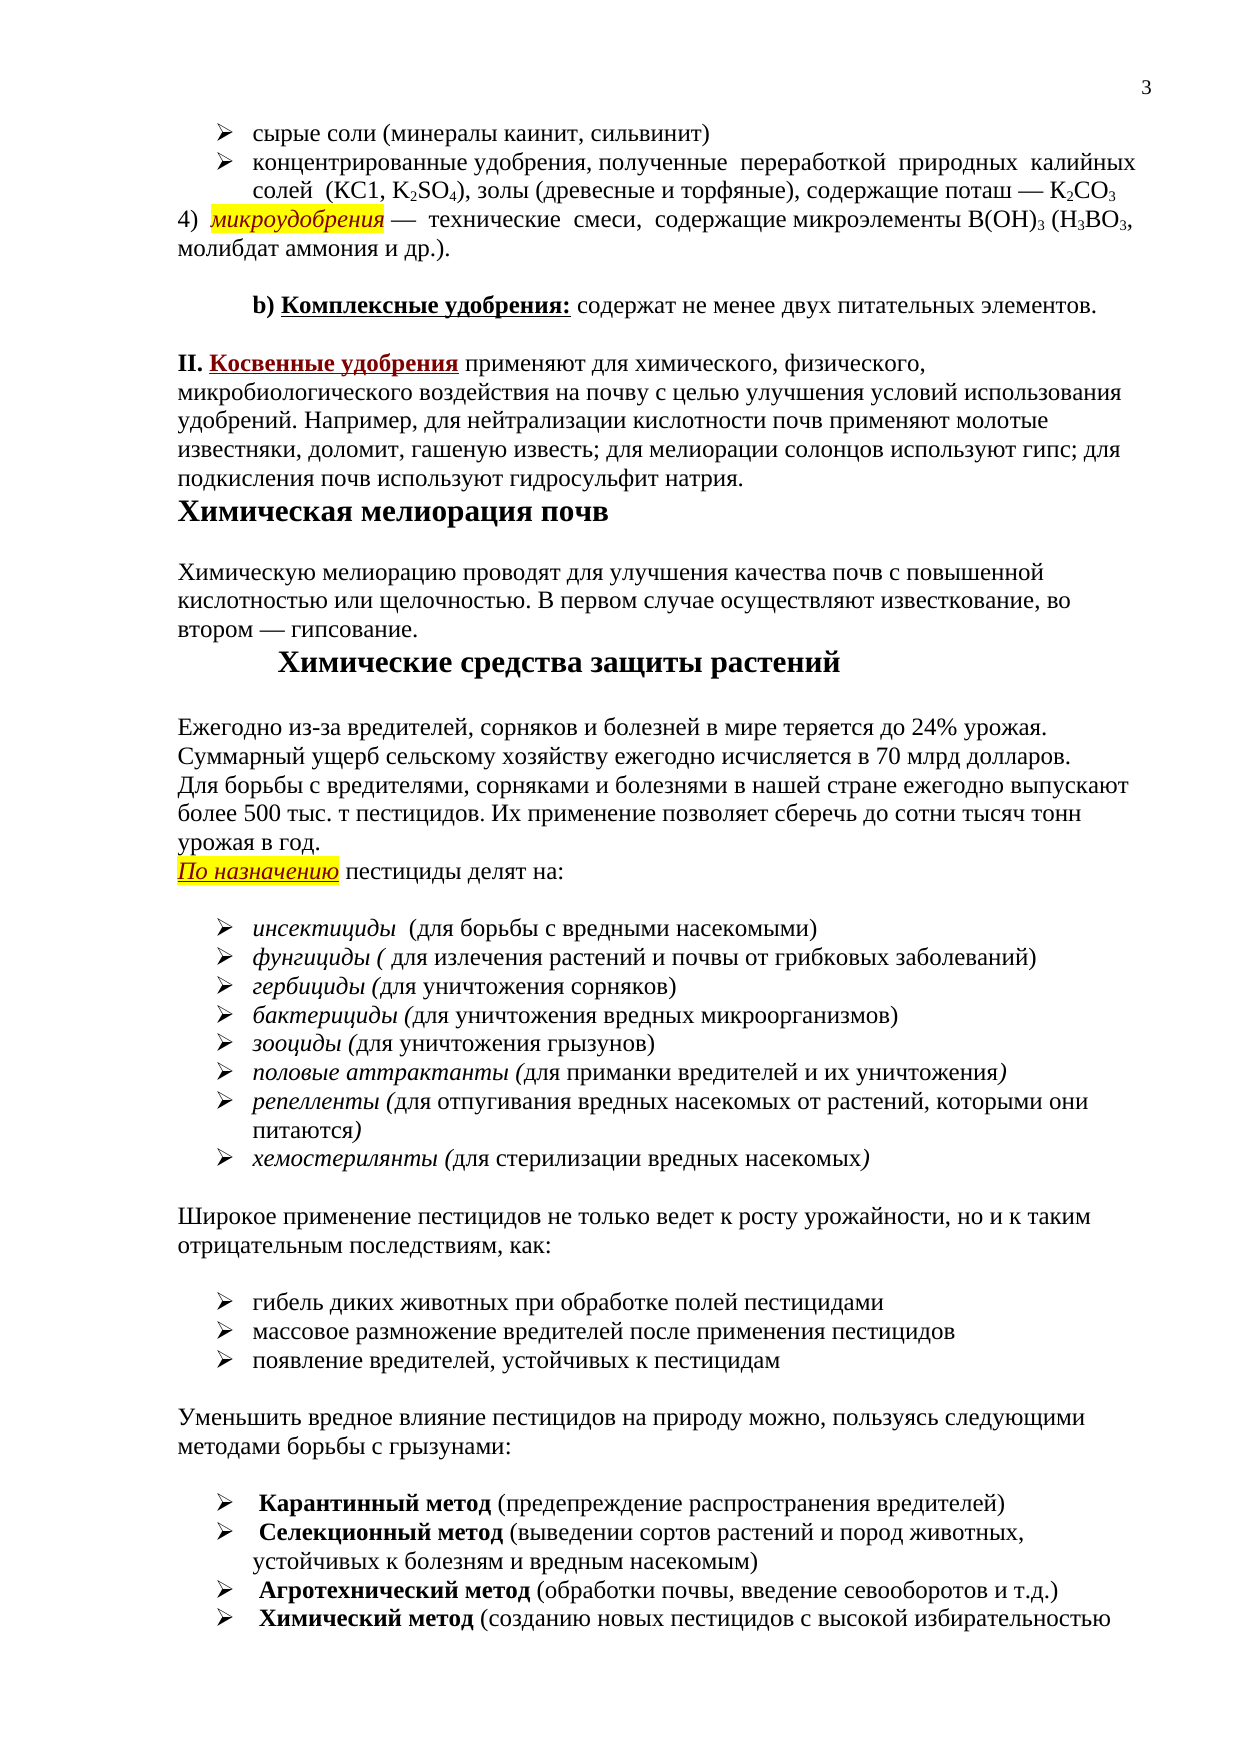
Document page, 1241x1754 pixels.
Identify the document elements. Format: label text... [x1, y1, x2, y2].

text Для борьбы с вредителями, сорняками и болезнями в нашей стране ежегодно выпускают более 500 тыс. т пестицидов. Их применение позволяет сберечь до сотни тысяч тонн урожая в год. [177, 770, 1152, 856]
list зооциды (для уничтожения грызунов) [215, 1028, 1152, 1057]
list инсектициды (для борьбы с вредными насекомыми) [215, 913, 1152, 942]
list гибель диких животных при обработке полей пестицидами [215, 1287, 1152, 1316]
list бактерициды (для уничтожения вредных микроорганизмов) [215, 1000, 1152, 1028]
list Карантинный метод (предепреждение распространения вредителей) [215, 1488, 1152, 1517]
list появление вредителей, устойчивых к пестицидам [215, 1345, 1152, 1373]
list концентрированные удобрения, полученные переработкой природных калийных солей (КС1, K2SO4), золы (древесные и торфяные), содержащие поташ — К2СО3 [215, 147, 1152, 204]
text 4) микроудобрения — технические смеси, содержащие микроэлементы В(ОН)3 (Н3ВО3, молибдат аммония и др.). [177, 204, 1152, 262]
text II. Косвенные удобрения применяют для химического, физического, микробиологического воздействия на почву с целью улучшения условий использования удобрений. Например, для нейтрализации кислотности почв применяют молотые известняки, доломит, гашеную известь; для мелиорации солонцов используют гипс; для подкисления почв используют гидросульфит натрия. [177, 348, 1152, 492]
list массовое размножение вредителей после применения пестицидов [215, 1316, 1152, 1345]
list Агротехнический метод (обработки почвы, введение севооборотов и т.д.) [215, 1575, 1152, 1603]
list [215, 1603, 1152, 1632]
text Химические средства защиты растений [177, 643, 1152, 679]
text По назначению пестициды делят на: [339, 856, 1152, 885]
list репелленты (для отпугивания вредных насекомых от растений, которыми они питаются) [215, 1086, 1152, 1143]
list хемостерилянты (для стерилизации вредных насекомых) [215, 1143, 1152, 1172]
text Ежегодно из-за вредителей, сорняков и болезней в мире теряется до 24% урожая. Суммарный ущерб сельскому хозяйству ежегодно исчисляется в 70 млрд долларов. [177, 712, 1152, 770]
list половые аттрактанты (для приманки вредителей и их уничтожения) [215, 1057, 1152, 1086]
text b) Комплексные удобрения: содержат не менее двух питательных элементов. [177, 291, 1152, 319]
list фунгициды ( для излечения растений и почвы от грибковых заболеваний) [215, 942, 1152, 971]
list Селекционный метод (выведении сортов растений и пород животных, устойчивых к болезням и вредным насекомым) [215, 1517, 1152, 1575]
list гербициды (для уничтожения сорняков) [215, 971, 1152, 1000]
text Химическую мелиорацию проводят для улучшения качества почв с повышенной кислотностью или щелочностью. В первом случае осуществляют известкование, во втором — гипсование. [177, 557, 1152, 643]
text Химическая мелиорация почв [177, 492, 1152, 528]
text Широкое применение пестицидов не только ведет к росту урожайности, но и к таким отрицательным последствиям, как: [177, 1201, 1152, 1258]
list сырые соли (минералы каинит, сильвинит) [215, 118, 1152, 147]
text Уменьшить вредное влияние пестицидов на природу можно, пользуясь следующими методами борьбы с грызунами: [177, 1402, 1152, 1460]
